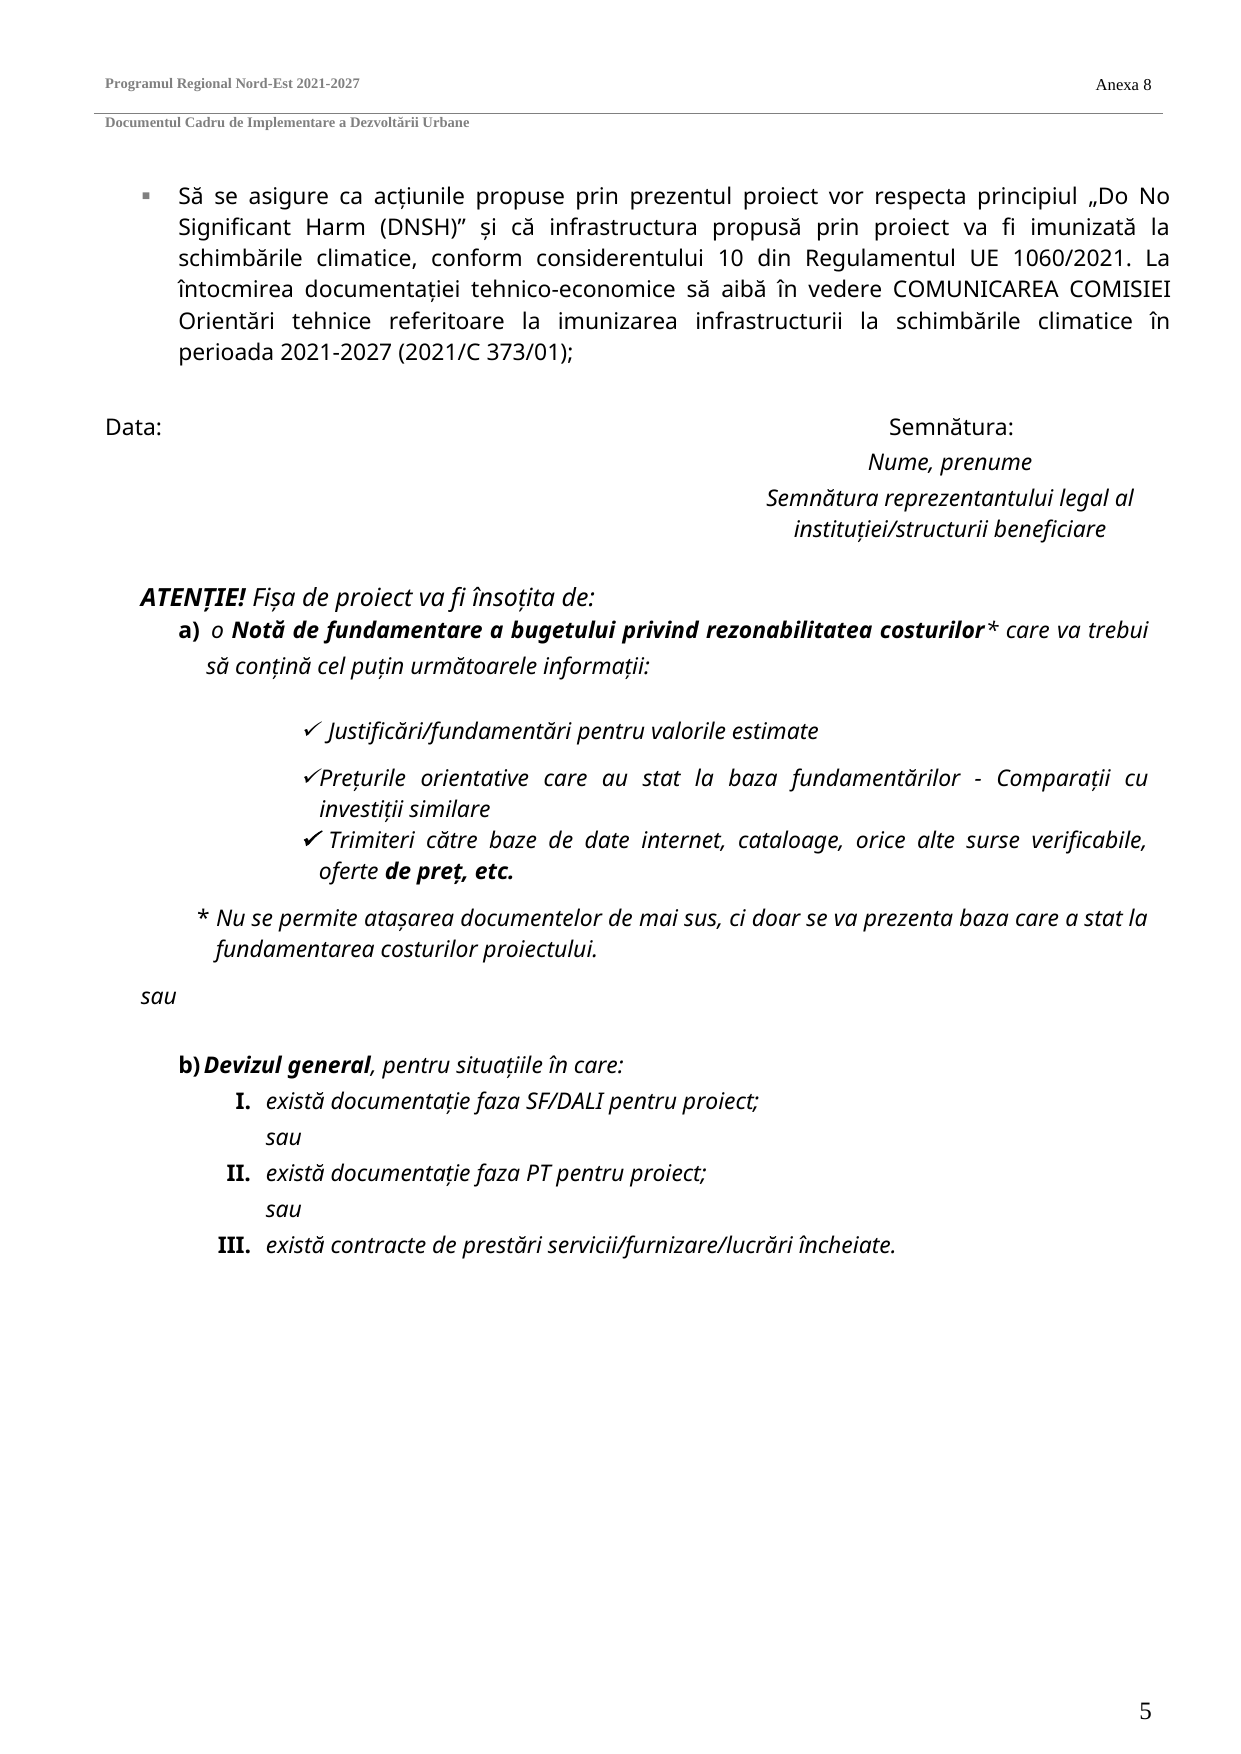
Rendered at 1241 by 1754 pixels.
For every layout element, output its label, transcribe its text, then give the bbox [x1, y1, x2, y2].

list o Notă de fundamentare a bugetului privind rezonabilitatea costurilor* care va trebui să conțină cel puțin următoarele informații: [178, 614, 1152, 681]
list există documentație faza SF/DALI pentru proiect; [251, 1085, 1152, 1116]
list sau [266, 1193, 1152, 1224]
list există documentație faza PT pentru proiect; [251, 1157, 1152, 1188]
table_header Data: [94, 411, 498, 548]
table_header Semnătura: Nume, prenume Semnătura reprezentantului legal al instituției/structurii beneficiare [498, 411, 1172, 548]
text sau [141, 980, 1152, 1012]
list Trimiteri către baze de date internet, cataloage, orice alte surse verificabile, oferte de preț, etc. [300, 824, 1152, 887]
list Să se asigure ca acțiunile propuse prin prezentul proiect vor respecta principiul „Do No Significant Harm (DNSH)” și că infrastructura propusă prin proiect va fi imunizată la schimbările climatice, conform considerentului 10 din Regulamentul UE 1060/2021. La întocmirea documentației tehnico-economice să aibă în vedere COMUNICAREA COMISIEI Orientări tehnice referitoare la imunizarea infrastructurii la schimbările climatice în perioada 2021-2027 (2021/C 373/01); [141, 179, 1172, 367]
text ATENȚIE! Fișa de proiect va fi însoțita de: [141, 579, 1152, 614]
list Prețurile orientative care au stat la baza fundamentărilor - Comparații cu investiții similare [299, 762, 1152, 824]
list Devizul general, pentru situațiile în care: [178, 1049, 1152, 1080]
text * Nu se permite atașarea documentelor de mai sus, ci doar se va prezenta baza care a stat la fundamentarea costurilor proiectului. [197, 902, 1152, 965]
list Justificări/fundamentări pentru valorile estimate [300, 715, 1152, 746]
list sau [266, 1121, 1152, 1152]
list există contracte de prestări servicii/furnizare/lucrări încheiate. [251, 1229, 1152, 1260]
